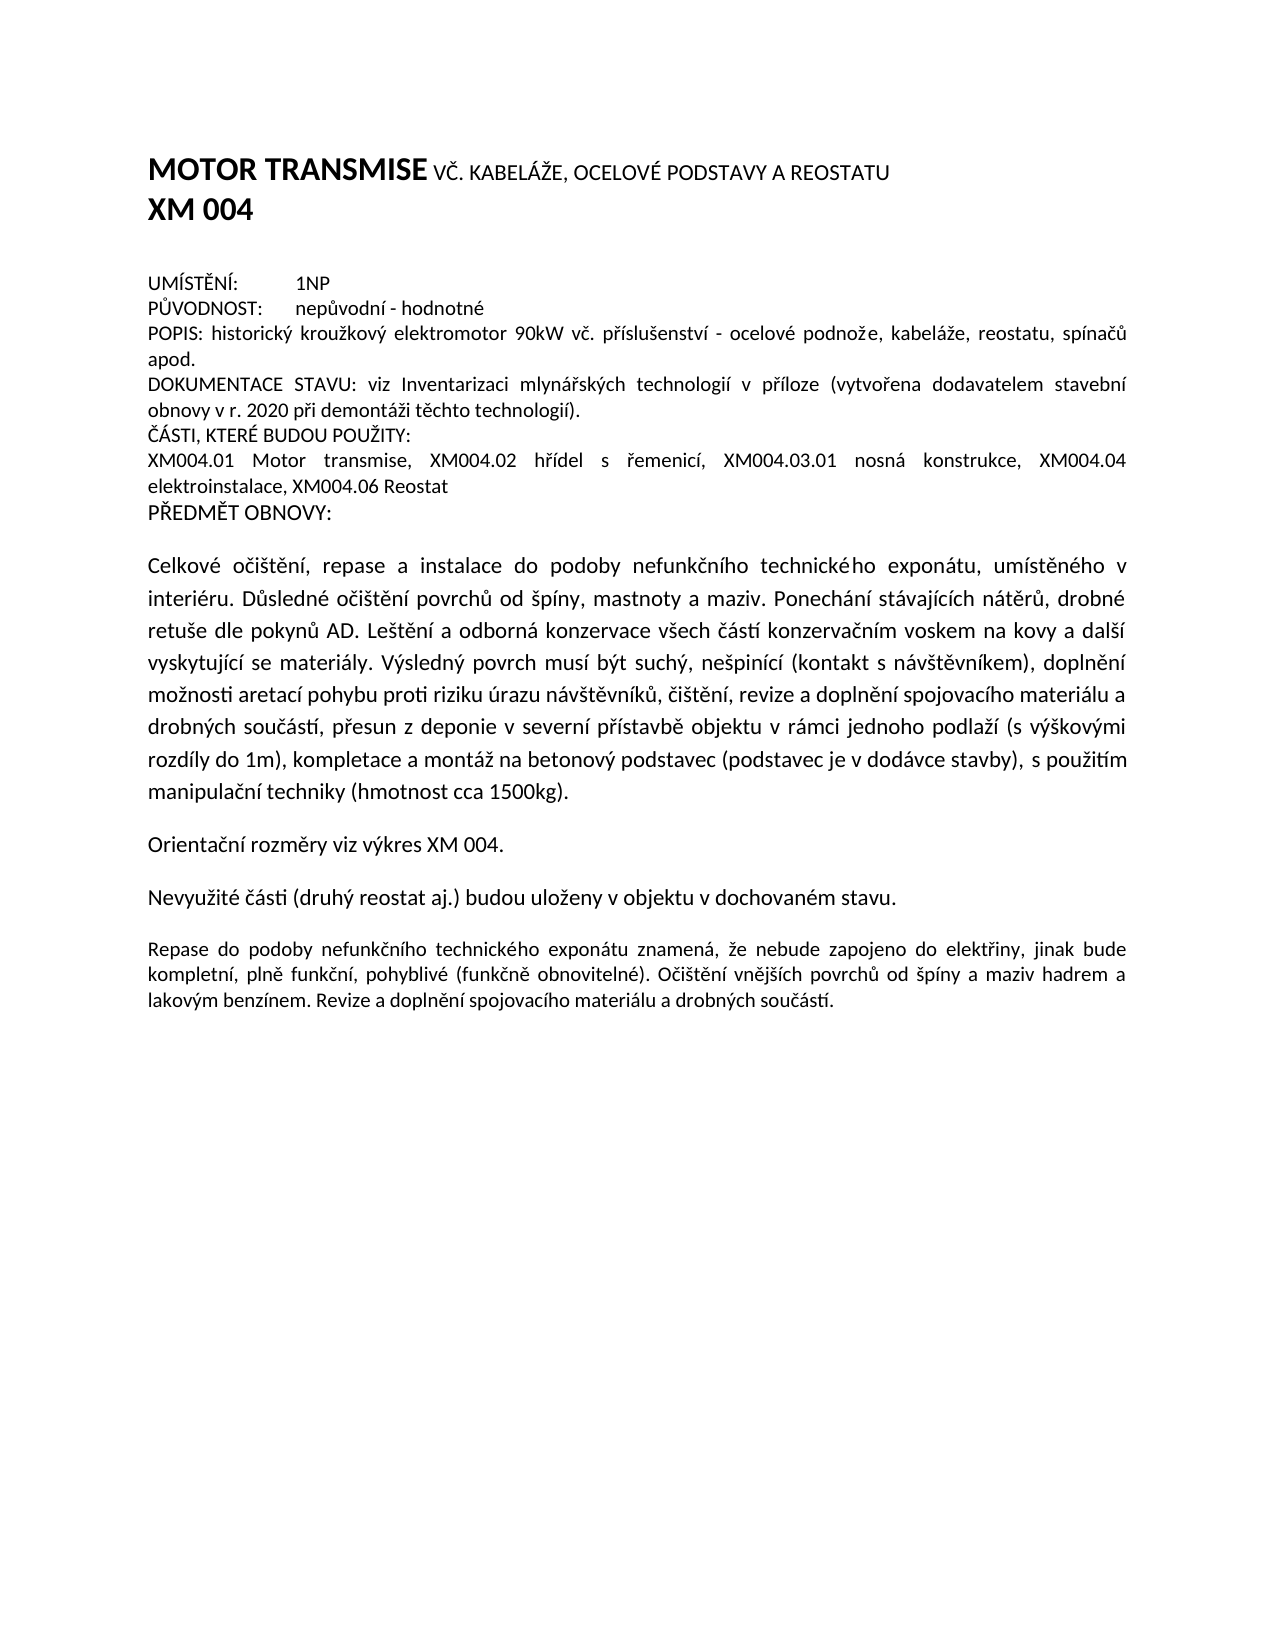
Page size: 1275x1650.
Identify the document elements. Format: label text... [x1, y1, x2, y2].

text UMÍSTĚNÍ: 1NP [148, 270, 1127, 295]
text Orientační rozměry viz výkres XM 004. [148, 830, 1127, 858]
text XM004.01 Motor transmise, XM004.02 hřídel s řemenicí, XM004.03.01 nosná konstrukce, XM004.04 elektroinstalace, XM004.06 Reostat [148, 448, 1127, 498]
text Nevyužité části (druhý reostat aj.) budou uloženy v objektu v dochovaném stavu. [148, 883, 1127, 911]
text Celkové očištění, repase a instalace do podoby nefunkčního technického exponátu, umístěného v interiéru. Důsledné očištění povrchů od špíny, mastnoty a maziv. Ponechání stávajících nátěrů, drobné retuše dle pokynů AD. Leštění a odborná konzervace všech částí konzervačním voskem na kovy a další vyskytující se materiály. Výsledný povrch musí být suchý, nešpinící (kontakt s návštěvníkem), doplnění možnosti aretací pohybu proti riziku úrazu návštěvníků, čištění, revize a doplnění spojovacího materiálu a drobných součástí, přesun z deponie v severní přístavbě objektu v rámci jednoho podlaží (s výškovými rozdíly do 1m), kompletace a montáž na betonový podstavec (podstavec je v dodávce stavby), s použitím manipulační techniky (hmotnost cca 1500kg). [148, 552, 1127, 805]
text ČÁSTI, KTERÉ BUDOU POUŽITY: [148, 422, 1127, 448]
text PŮVODNOST: nepůvodní - hodnotné [148, 295, 1127, 321]
text PŘEDMĚT OBNOVY: [148, 498, 1127, 527]
text POPIS: historický kroužkový elektromotor 90kW vč. příslušenství - ocelové podnože, kabeláže, reostatu, spínačů apod. [148, 321, 1127, 371]
text Repase do podoby nefunkčního technického exponátu znamená, že nebude zapojeno do elektřiny, jinak bude kompletní, plně funkční, pohyblivé (funkčně obnovitelné). Očištění vnějších povrchů od špíny a maziv hadrem a lakovým benzínem. Revize a doplnění spojovacího materiálu a drobných součástí. [148, 936, 1127, 1012]
text MOTOR TRANSMISE VČ. KABELÁŽE, OCELOVÉ PODSTAVY A REOSTATU [148, 148, 1127, 188]
text DOKUMENTACE STAVU: viz Inventarizaci mlynářských technologií v příloze (vytvořena dodavatelem stavební obnovy v r. 2020 při demontáži těchto technologií). [148, 371, 1127, 422]
text XM 004 [148, 188, 1127, 229]
